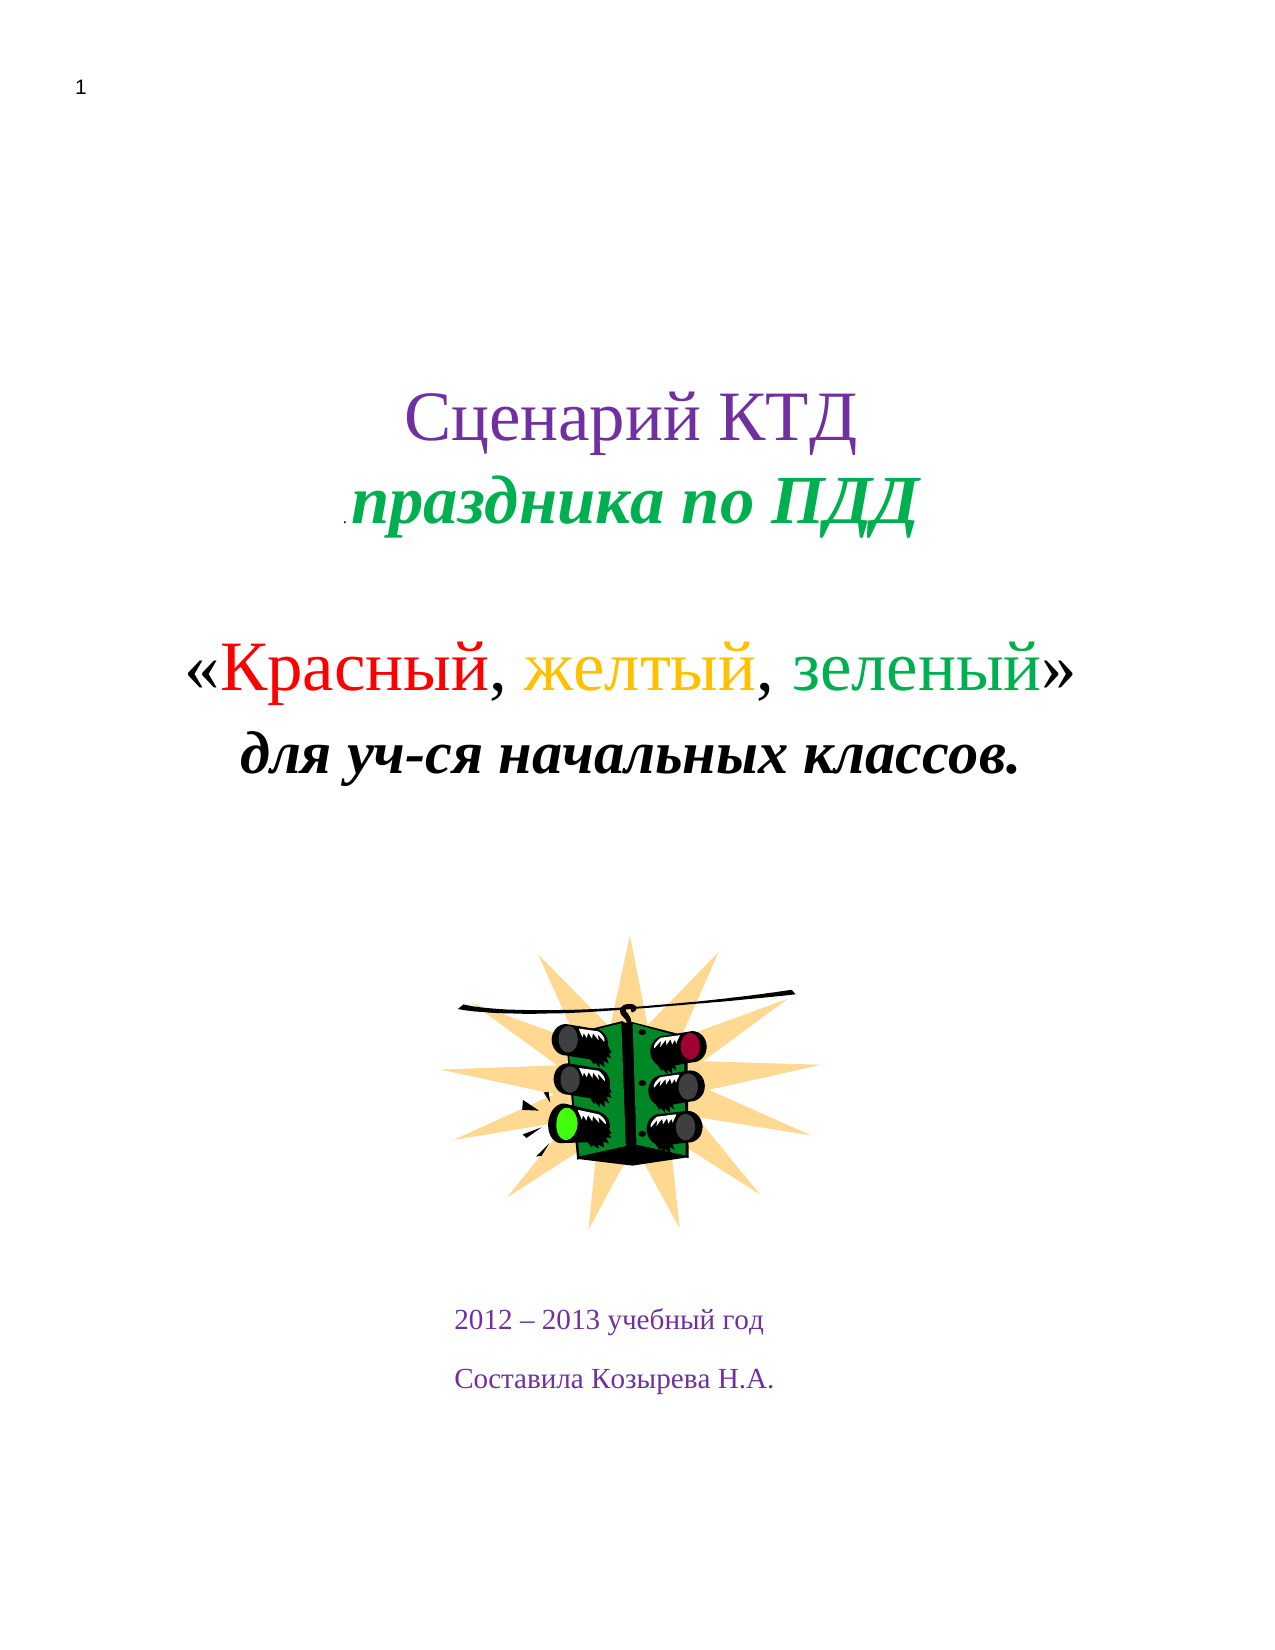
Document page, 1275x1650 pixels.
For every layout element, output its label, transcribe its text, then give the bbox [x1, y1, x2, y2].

text . праздника по ПДД [75, 457, 1186, 540]
text 2012 – 2013 учебный год [75, 1302, 1186, 1336]
text Составила Козырева Н.А. [75, 1362, 1186, 1395]
text «Красный, желтый, зеленый» [75, 623, 1186, 707]
text для уч-ся начальных классов. [75, 707, 1186, 790]
text Сценарий КТД [75, 373, 1186, 457]
